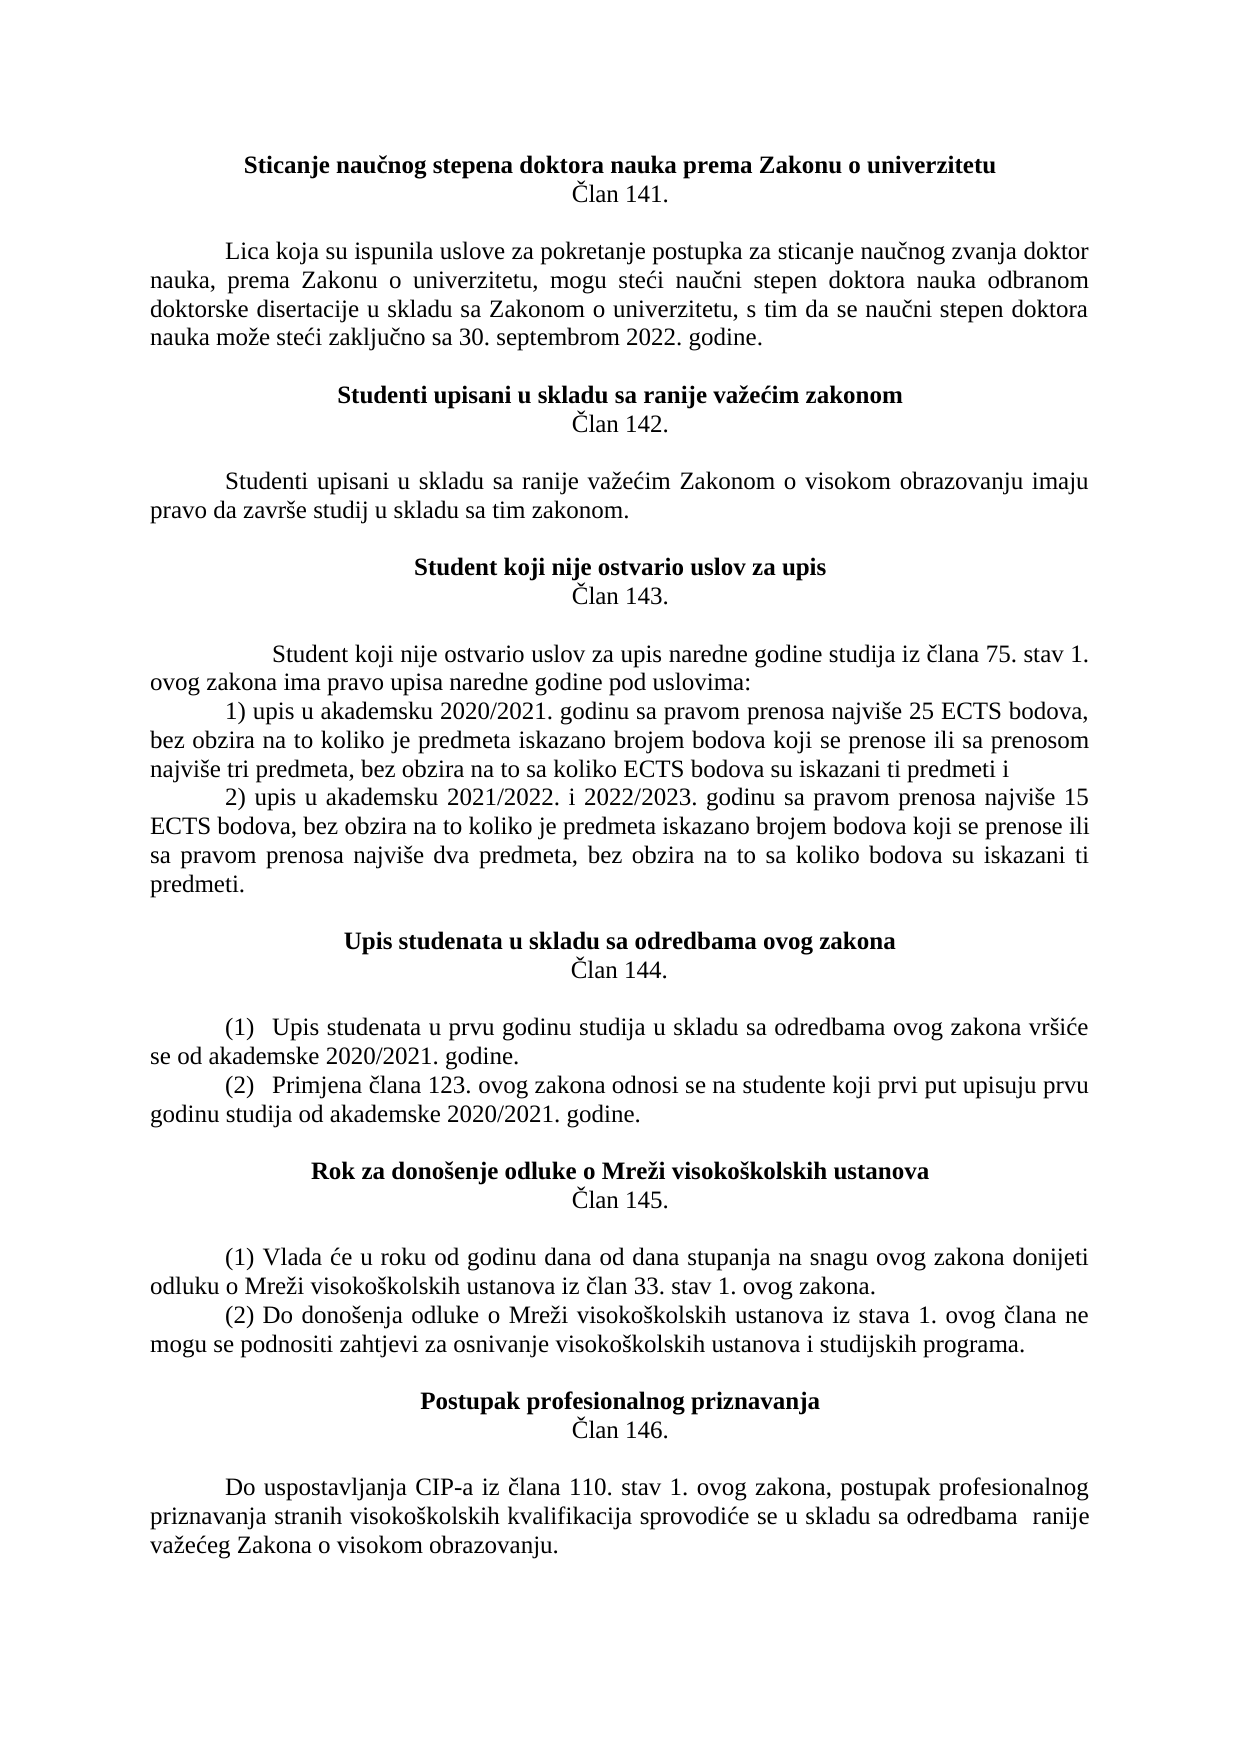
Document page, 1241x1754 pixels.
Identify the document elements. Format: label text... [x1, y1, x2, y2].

text Član 141. [150, 179, 1090, 207]
list Do donošenja odluke o Mreži visokoškolskih ustanova iz stava 1. ovog člana ne mogu se podnositi zahtjevi za osnivanje visokoškolskih ustanova i studijskih programa. [150, 1300, 1090, 1357]
text Član 142. [150, 409, 1090, 437]
text Studenti upisani u skladu sa ranije važećim zakonom [150, 380, 1090, 409]
text Član 143. [150, 581, 1090, 610]
text 2) upis u akademsku 2021/2022. i 2022/2023. godinu sa pravom prenosa najviše 15 ECTS bodova, bez obzira na to koliko je predmeta iskazano brojem bodova koji se prenose ili sa pravom prenosa najviše dva predmeta, bez obzira na to sa koliko bodova su iskazani ti predmeti. [150, 782, 1090, 897]
list Upis studenata u prvu godinu studija u skladu sa odredbama ovog zakona vršiće se od akademske 2020/2021. godine. [150, 1012, 1090, 1070]
text 1) upis u akademsku 2020/2021. godinu sa pravom prenosa najviše 25 ECTS bodova, bez obzira na to koliko je predmeta iskazano brojem bodova koji se prenose ili sa prenosom najviše tri predmeta, bez obzira na to sa koliko ECTS bodova su iskazani ti predmeti i [150, 696, 1090, 782]
text Član 145. [150, 1185, 1090, 1214]
text Student koji nije ostvario uslov za upis [150, 552, 1090, 581]
text Postupak profesionalnog priznavanja [150, 1386, 1090, 1415]
text Sticanje naučnog stepena doktora nauka prema Zakonu o univerzitetu [150, 150, 1090, 179]
list Vlada će u roku od godinu dana od dana stupanja na snagu ovog zakona donijeti odluku o Mreži visokoškolskih ustanova iz član 33. stav 1. ovog zakona. [150, 1242, 1090, 1300]
text Studenti upisani u skladu sa ranije važećim Zakonom o visokom obrazovanju imaju pravo da završe studij u skladu sa tim zakonom. [150, 466, 1090, 524]
text Lica koja su ispunila uslove za pokretanje postupka za sticanje naučnog zvanja doktor nauka, prema Zakonu o univerzitetu, mogu steći naučni stepen doktora nauka odbranom doktorske disertacije u skladu sa Zakonom o univerzitetu, s tim da se naučni stepen doktora nauka može steći zaključno sa 30. septembrom 2022. godine. [150, 236, 1090, 351]
text Do uspostavljanja CIP-a iz člana 110. stav 1. ovog zakona, postupak profesionalnog priznavanja stranih visokoškolskih kvalifikacija sprovodiće se u skladu sa odredbama ranije važećeg Zakona o visokom obrazovanju. [150, 1472, 1090, 1559]
text Student koji nije ostvario uslov za upis naredne godine studija iz člana 75. stav 1. ovog zakona ima pravo upisa naredne godine pod uslovima: [150, 639, 1090, 696]
text Rok za donošenje odluke o Mreži visokoškolskih ustanova [150, 1156, 1090, 1185]
text Član 144. [150, 955, 1088, 984]
list Primjena člana 123. ovog zakona odnosi se na studente koji prvi put upisuju prvu godinu studija od akademske 2020/2021. godine. [150, 1070, 1090, 1127]
text Upis studenata u skladu sa odredbama ovog zakona [150, 926, 1090, 955]
text Član 146. [150, 1415, 1090, 1444]
